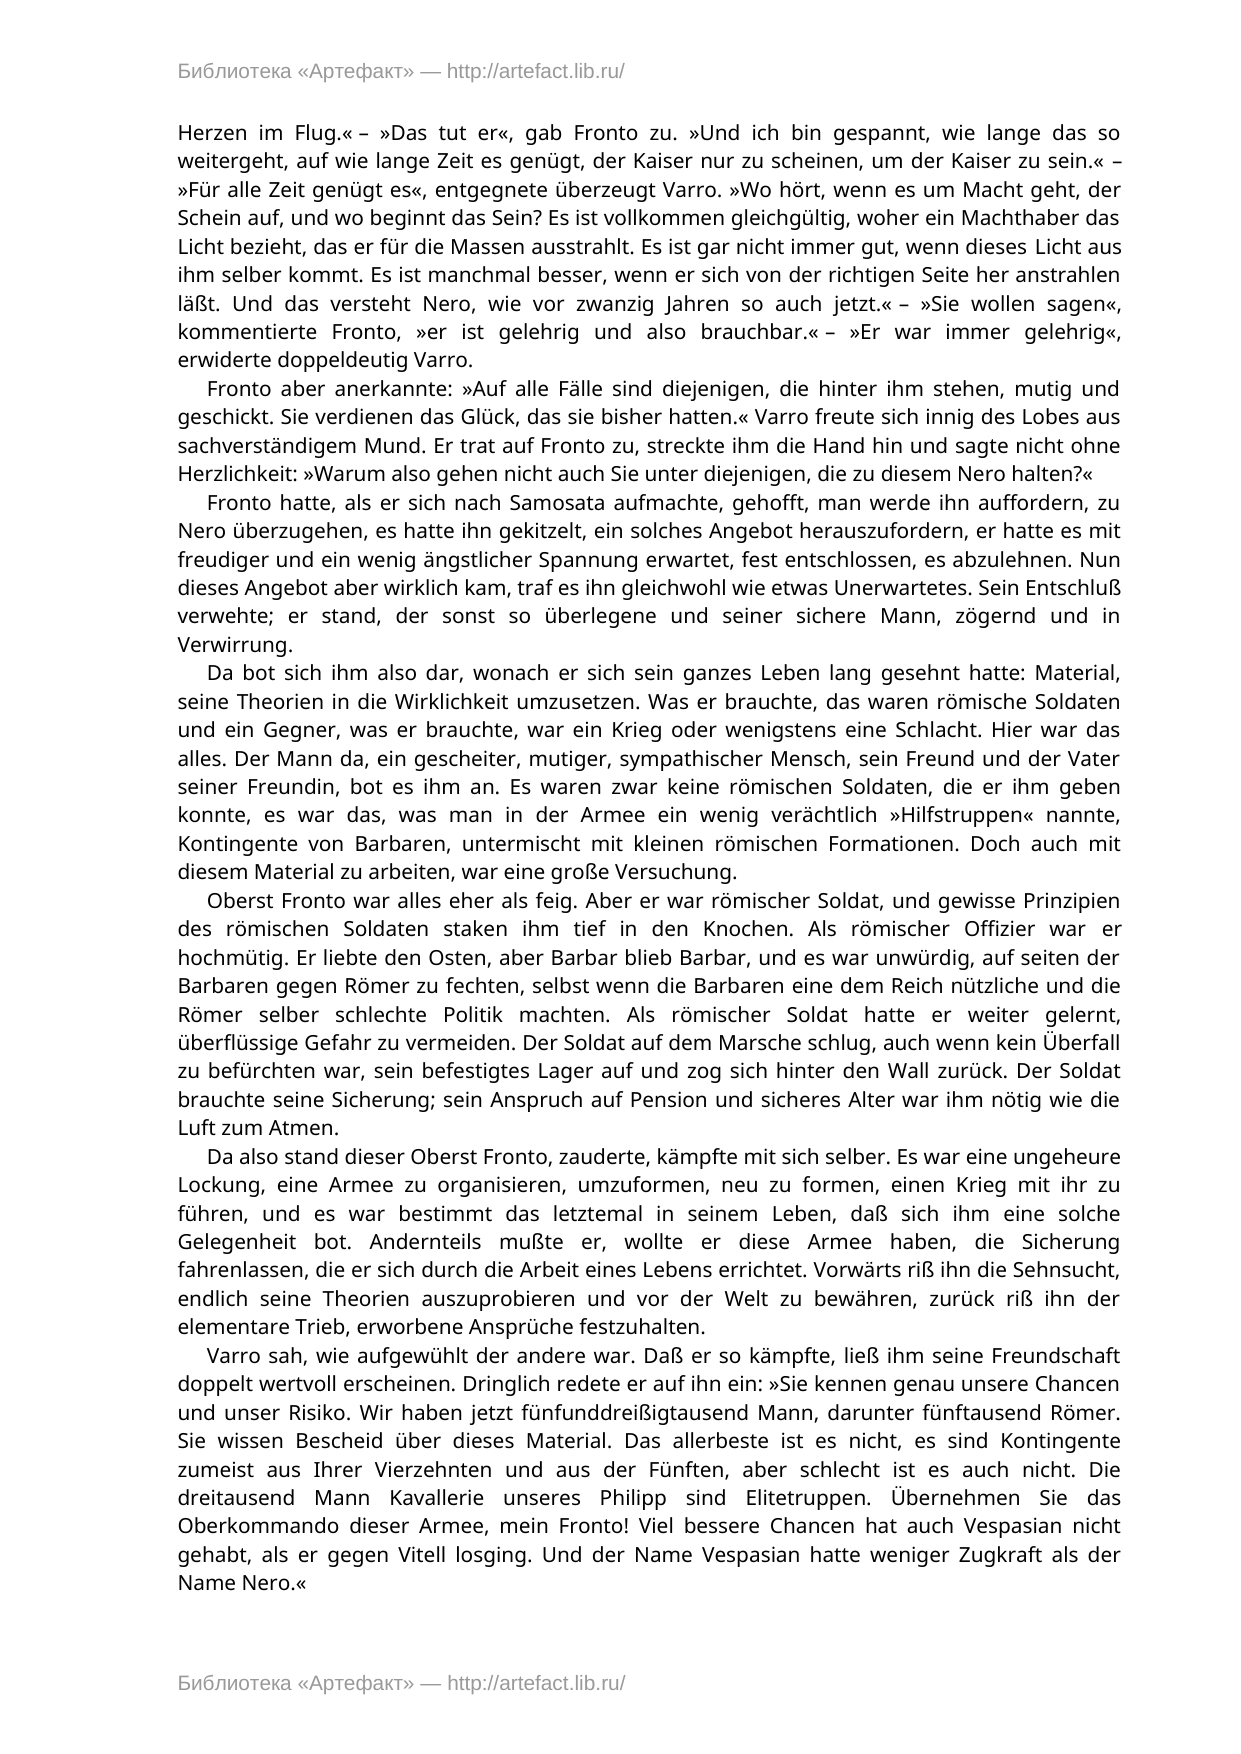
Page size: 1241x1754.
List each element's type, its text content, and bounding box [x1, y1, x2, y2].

text Fronto hatte, als er sich nach Samosata aufmachte, gehofft, man werde ihn auffordern, zu Nero überzugehen, es hatte ihn gekitzelt, ein solches Angebot herauszufordern, er hatte es mit freudiger und ein wenig ängstlicher Spannung erwartet, fest entschlossen, es abzulehnen. Nun dieses Angebot aber wirklich kam, traf es ihn gleichwohl wie etwas Unerwartetes. Sein Entschluß verwehte; er stand, der sonst so überlegene und seiner sichere Mann, zögernd und in Verwirrung. [177, 488, 1122, 658]
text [177, 118, 1122, 374]
text Varro sah, wie aufgewühlt der andere war. Daß er so kämpfte, ließ ihm seine Freundschaft doppelt wertvoll erscheinen. Dringlich redete er auf ihn ein: »Sie kennen genau unsere Chancen und unser Risiko. Wir haben jetzt fünfunddreißigtausend Mann, darunter fünftausend Römer. Sie wissen Bescheid über dieses Material. Das allerbeste ist es nicht, es sind Kontingente zumeist aus Ihrer Vierzehnten und aus der Fünften, aber schlecht ist es auch nicht. Die dreitausend Mann Kavallerie unseres Philipp sind Elitetruppen. Übernehmen Sie das Oberkommando dieser Armee, mein Fronto! Viel bessere Chancen hat auch Vespasian nicht gehabt, als er gegen Vitell losging. Und der Name Vespasian hatte weniger Zugkraft als der Name Nero.« [177, 1341, 1122, 1597]
text Oberst Fronto war alles eher als feig. Aber er war römischer Soldat, und gewisse Prinzipien des römischen Soldaten staken ihm tief in den Knochen. Als römischer Offizier war er hochmütig. Er liebte den Osten, aber Barbar blieb Barbar, und es war unwürdig, auf seiten der Barbaren gegen Römer zu fechten, selbst wenn die Barbaren eine dem Reich nützliche und die Römer selber schlechte Politik machten. Als römischer Soldat hatte er weiter gelernt, überflüssige Gefahr zu vermeiden. Der Soldat auf dem Marsche schlug, auch wenn kein Überfall zu befürchten war, sein befestigtes Lager auf und zog sich hinter den Wall zurück. Der Soldat brauchte seine Sicherung; sein Anspruch auf Pension und sicheres Alter war ihm nötig wie die Luft zum Atmen. [177, 886, 1122, 1142]
text Fronto aber anerkannte: »Auf alle Fälle sind diejenigen, die hinter ihm stehen, mutig und geschickt. Sie verdienen das Glück, das sie bisher hatten.« Varro freute sich innig des Lobes aus sachverständigem Mund. Er trat auf Fronto zu, streckte ihm die Hand hin und sagte nicht ohne Herzlichkeit: »Warum also gehen nicht auch Sie unter diejenigen, die zu diesem Nero halten?« [177, 374, 1122, 488]
text Da also stand dieser Oberst Fronto, zauderte, kämpfte mit sich selber. Es war eine ungeheure Lockung, eine Armee zu organisieren, umzuformen, neu zu formen, einen Krieg mit ihr zu führen, und es war bestimmt das letztemal in seinem Leben, daß sich ihm eine solche Gelegenheit bot. Andernteils mußte er, wollte er diese Armee haben, die Sicherung fahrenlassen, die er sich durch die Arbeit eines Lebens errichtet. Vorwärts riß ihn die Sehnsucht, endlich seine Theorien auszuprobieren und vor der Welt zu bewähren, zurück riß ihn der elementare Trieb, erworbene Ansprüche festzuhalten. [177, 1142, 1122, 1341]
text Da bot sich ihm also dar, wonach er sich sein ganzes Leben lang gesehnt hatte: Material, seine Theorien in die Wirklichkeit umzusetzen. Was er brauchte, das waren römische Soldaten und ein Gegner, was er brauchte, war ein Krieg oder wenigstens eine Schlacht. Hier war das alles. Der Mann da, ein gescheiter, mutiger, sympathischer Mensch, sein Freund und der Vater seiner Freundin, bot es ihm an. Es waren zwar keine römischen Soldaten, die er ihm geben konnte, es war das, was man in der Armee ein wenig verächtlich »Hilfstruppen« nannte, Kontingente von Barbaren, untermischt mit kleinen römischen Formationen. Doch auch mit diesem Material zu arbeiten, war eine große Versuchung. [177, 658, 1122, 886]
